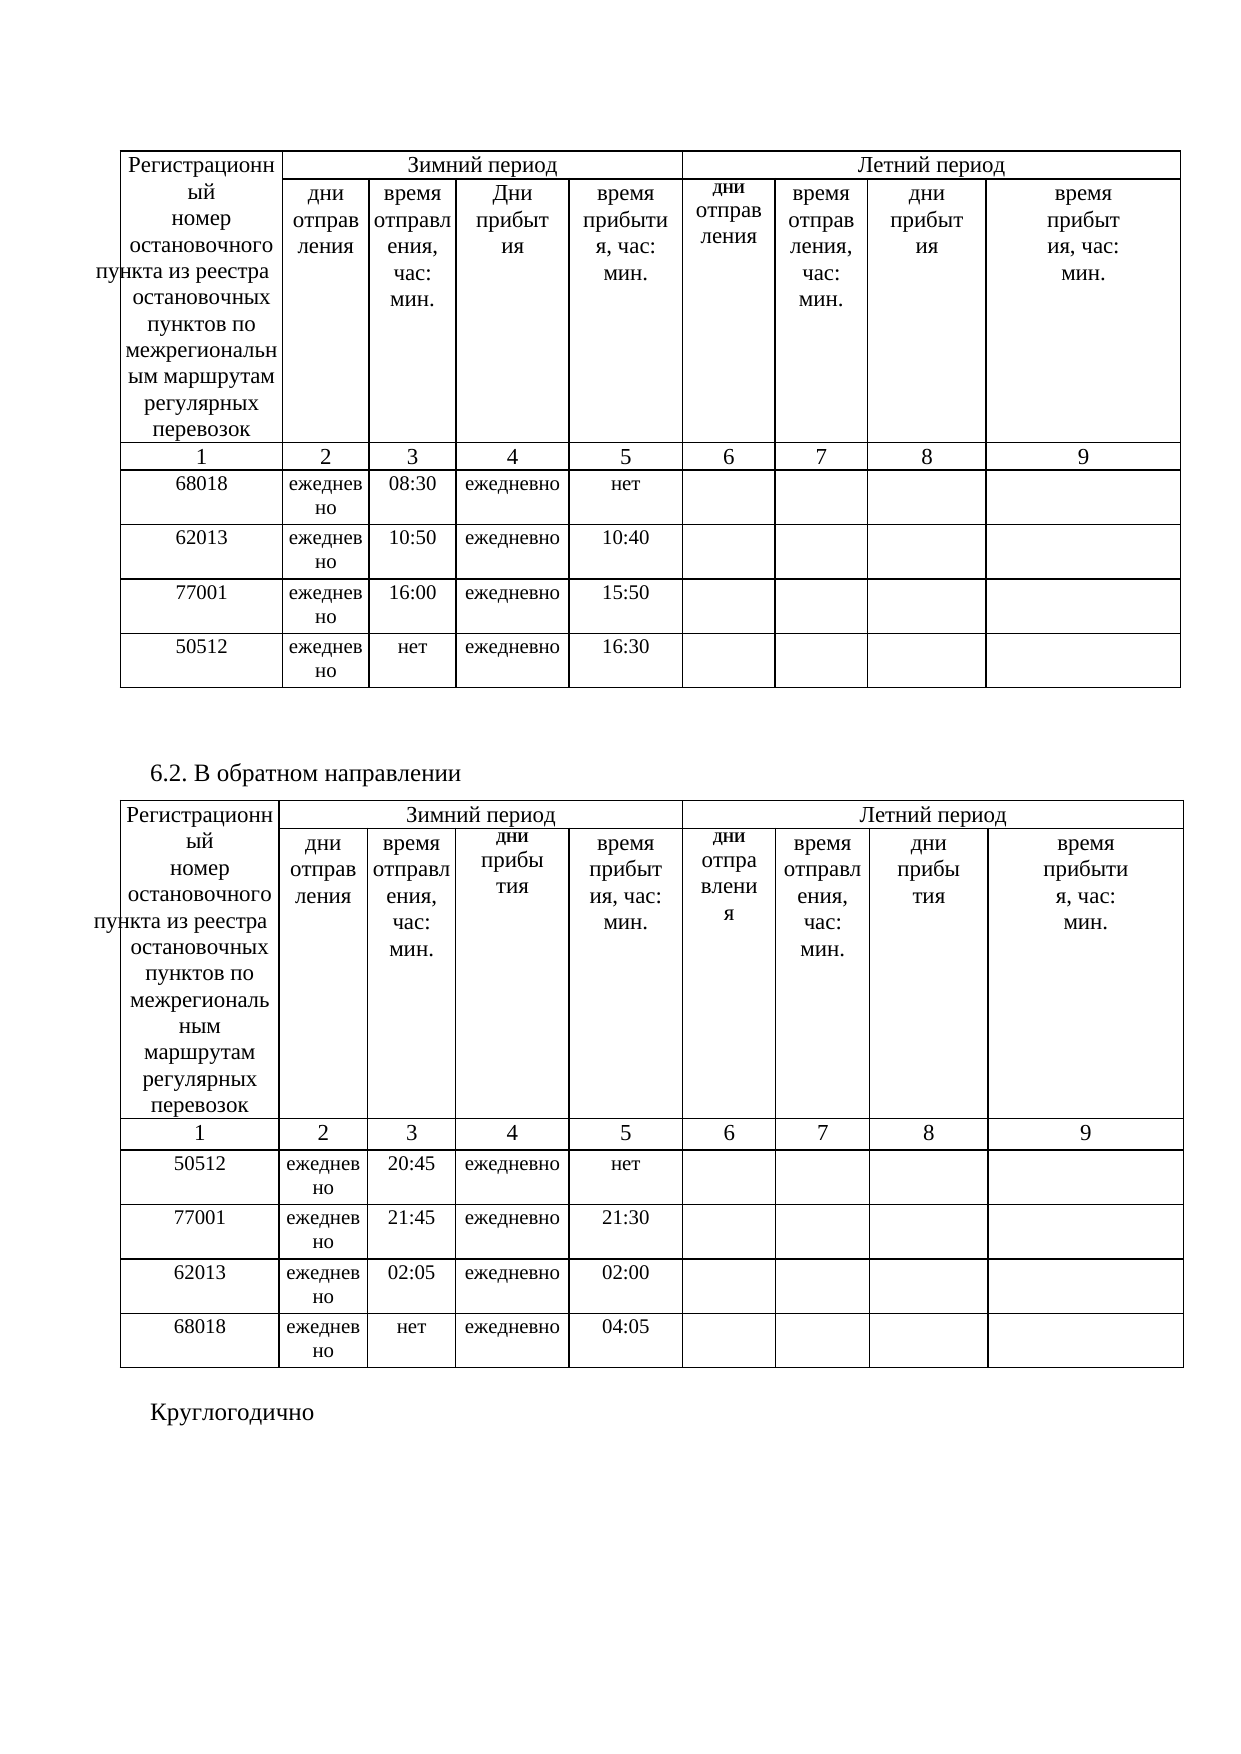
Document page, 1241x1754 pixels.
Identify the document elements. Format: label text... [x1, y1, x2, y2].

table_cell [776, 1260, 869, 1312]
table_cell время прибыти я, час: мин. [989, 829, 1183, 1117]
table_cell [870, 1151, 987, 1204]
table_cell ДНИ отправ ления [683, 180, 774, 441]
table_cell [987, 634, 1180, 687]
table_cell 2 [283, 443, 368, 469]
table_cell дни отправ ления [280, 829, 367, 1117]
table_cell время отправ ления, час: мин. [776, 180, 867, 441]
table_cell 1 [121, 443, 282, 469]
table_cell 02:05 [368, 1260, 455, 1312]
table_cell [870, 1260, 987, 1312]
table_cell время прибыт ия, час: мин. [570, 829, 682, 1117]
table_cell 62013 [121, 1260, 278, 1312]
table_cell [868, 471, 985, 524]
table_cell 10:50 [370, 525, 455, 578]
table_cell время отправл ения, час: мин. [370, 180, 455, 441]
table_header Летний период [683, 152, 1180, 178]
table_cell [870, 1205, 987, 1258]
table_cell [683, 1151, 775, 1204]
table_cell ДНИ отпра влени я [683, 829, 775, 1117]
table_cell время отправл ения, час: мин. [368, 829, 455, 1117]
table_cell [683, 525, 774, 578]
table_cell 4 [457, 443, 568, 469]
table_cell 15:50 [570, 580, 682, 632]
table_cell Дни прибыт ия [457, 180, 568, 441]
table_cell 04:05 [570, 1314, 682, 1367]
table_cell 8 [870, 1119, 987, 1149]
table_cell 9 [987, 443, 1180, 469]
table_cell 6 [683, 443, 774, 469]
table_cell 4 [456, 1119, 568, 1149]
table_cell дни прибы тия [870, 829, 987, 1117]
table_cell ежедневно [456, 1151, 568, 1204]
table_cell ежедневно [456, 1205, 568, 1258]
table_cell [683, 580, 774, 632]
table_cell [868, 634, 985, 687]
table_cell 5 [570, 443, 682, 469]
table_cell [989, 1314, 1183, 1367]
table_cell 7 [776, 443, 867, 469]
table_cell 62013 [121, 525, 282, 578]
table_cell ежедневно [457, 634, 568, 687]
table_cell ежедневно [456, 1314, 568, 1367]
table_header Регистрационный номер остановочного пункта из реестра остановочных пунктов по межрегиональным маршрутам регулярных перевозок [121, 801, 278, 1117]
table_cell нет [570, 471, 682, 524]
table_cell 8 [868, 443, 985, 469]
table_cell 68018 [121, 471, 282, 524]
table_cell дни отправ ления [283, 180, 368, 441]
table_cell 16:00 [370, 580, 455, 632]
table_cell 77001 [121, 1205, 278, 1258]
table_cell 7 [776, 1119, 869, 1149]
table_cell ежедневно [280, 1260, 367, 1312]
table_cell время прибыти я, час: мин. [570, 180, 682, 441]
table_cell 21:30 [570, 1205, 682, 1258]
table_header Летний период [683, 801, 1183, 828]
table_cell ежедневно [280, 1151, 367, 1204]
table_cell [776, 634, 867, 687]
table_cell ежедневно [283, 525, 368, 578]
table_cell [987, 580, 1180, 632]
table_cell 02:00 [570, 1260, 682, 1312]
table_cell ежедневно [280, 1314, 367, 1367]
table_cell 50512 [121, 634, 282, 687]
table_cell время прибыт ия, час: мин. [987, 180, 1180, 441]
table_cell [683, 1260, 775, 1312]
table_cell время отправл ения, час: мин. [776, 829, 869, 1117]
table_cell ежедневно [283, 580, 368, 632]
table_cell 16:30 [570, 634, 682, 687]
table_cell ежедневно [457, 525, 568, 578]
table_cell [868, 580, 985, 632]
table_cell дни прибыт ия [868, 180, 985, 441]
table_cell нет [370, 634, 455, 687]
table_cell [989, 1260, 1183, 1312]
table_cell нет [368, 1314, 455, 1367]
table_cell 5 [570, 1119, 682, 1149]
table_cell [868, 525, 985, 578]
table_cell 1 [121, 1119, 278, 1149]
table_cell [683, 634, 774, 687]
text 6.2. В обратном направлении [150, 758, 1090, 787]
table_cell 6 [683, 1119, 775, 1149]
table_cell [989, 1205, 1183, 1258]
table_cell 21:45 [368, 1205, 455, 1258]
table_cell [683, 1205, 775, 1258]
table_cell [683, 1314, 775, 1367]
table_cell 68018 [121, 1314, 278, 1367]
table_cell [776, 525, 867, 578]
table_cell [989, 1151, 1183, 1204]
table_cell 20:45 [368, 1151, 455, 1204]
table_cell [987, 525, 1180, 578]
table_cell [683, 471, 774, 524]
table_cell 3 [368, 1119, 455, 1149]
table_cell [870, 1314, 987, 1367]
table_cell [776, 1314, 869, 1367]
table_cell ежедневно [457, 471, 568, 524]
table_header Зимний период [280, 801, 682, 828]
table_cell ежедневно [456, 1260, 568, 1312]
table_cell [776, 471, 867, 524]
table_cell 3 [370, 443, 455, 469]
table_cell [987, 471, 1180, 524]
table_cell [776, 1151, 869, 1204]
table_cell 08:30 [370, 471, 455, 524]
table_cell [776, 580, 867, 632]
table_header Регистрационный номер остановочного пункта из реестра остановочных пунктов по межрегиональным маршрутам регулярных перевозок [121, 152, 282, 441]
table_cell нет [570, 1151, 682, 1204]
table_cell ежедневно [457, 580, 568, 632]
table_cell ежедневно [283, 471, 368, 524]
table_cell [776, 1205, 869, 1258]
table_cell 2 [280, 1119, 367, 1149]
table_cell 9 [989, 1119, 1183, 1149]
table_cell ДНИ прибы тия [456, 829, 568, 1117]
table_cell ежедневно [280, 1205, 367, 1258]
table_cell 77001 [121, 580, 282, 632]
table_cell 50512 [121, 1151, 278, 1204]
table_cell ежедневно [283, 634, 368, 687]
table_header Зимний период [283, 152, 682, 178]
table_cell 10:40 [570, 525, 682, 578]
text Круглогодично [150, 1397, 1090, 1426]
